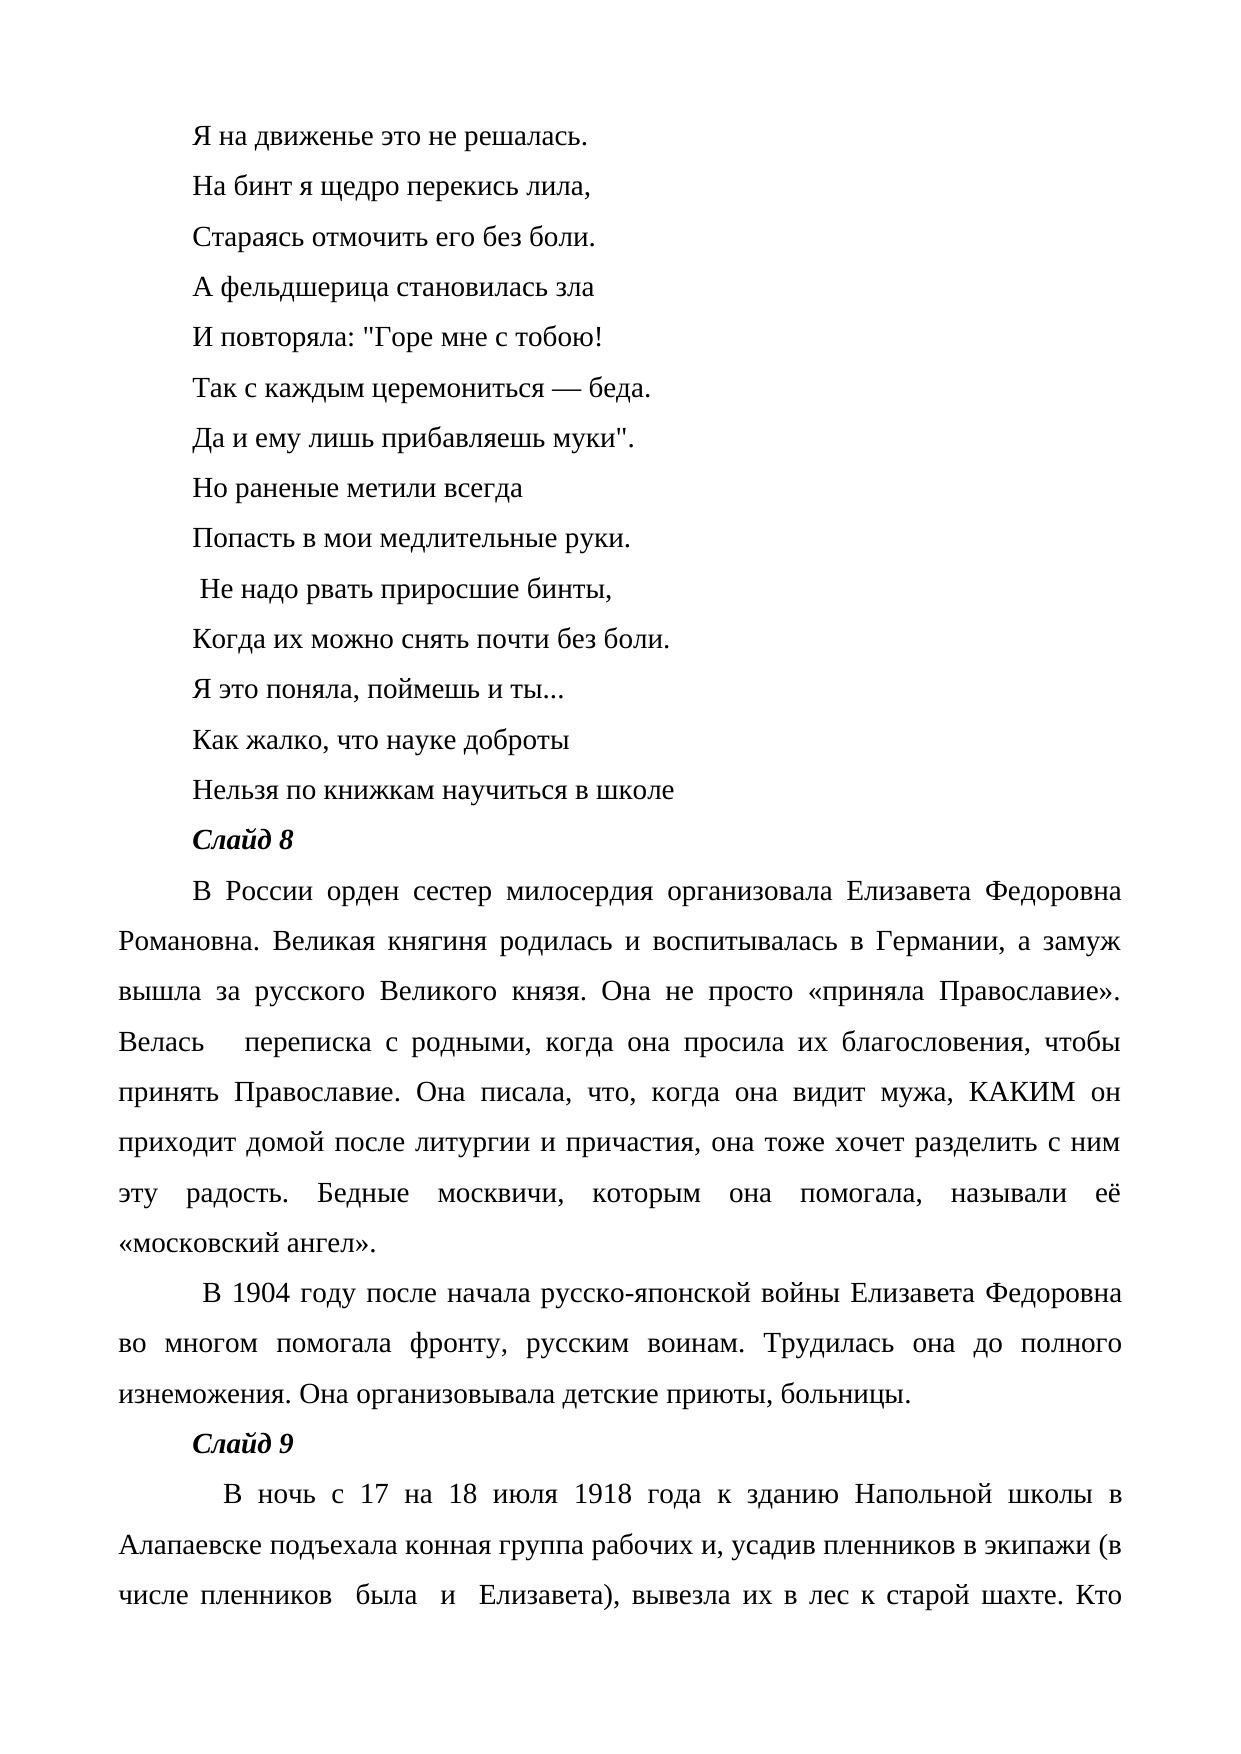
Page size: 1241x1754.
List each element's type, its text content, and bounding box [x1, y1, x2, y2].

text Но раненые метили всегда [118, 470, 1122, 504]
text Нельзя по книжкам научиться в школе [118, 772, 1122, 806]
text В 1904 году после начала русско-японской войны Елизавета Федоровна во многом помогала фронту, русским воинам. Трудилась она до полного изнеможения. Она организовывала детские приюты, больницы. [118, 1275, 1122, 1409]
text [118, 1477, 1122, 1611]
text Как жалко, что науке доброты [118, 722, 1122, 755]
text Я на движенье это не решалась. [118, 118, 1122, 152]
text Слайд 8 [118, 822, 1122, 856]
text Попасть в мои медлительные руки. [118, 521, 1122, 554]
text И повторяла: "Горе мне с тобою! [118, 319, 1122, 353]
text В России орден сестер милосердия организовала Елизавета Федоровна Романовна. Великая княгиня родилась и воспитывалась в Германии, а замуж вышла за русского Великого князя. Она не просто «приняла Православие». Велась переписка с родными, когда она просила их благословения, чтобы принять Православие. Она писала, что, когда она видит мужа, КАКИМ он приходит домой после литургии и причастия, она тоже хочет разделить с ним эту радость. Бедные москвичи, которым она помогала, называли её «московский ангел». [118, 873, 1122, 1258]
text Так с каждым церемониться — беда. [118, 370, 1122, 403]
text Слайд 9 [118, 1426, 1122, 1460]
text Стараясь отмочить его без боли. [118, 219, 1122, 252]
text Я это поняла, поймешь и ты... [118, 672, 1122, 705]
text А фельдшерица становилась зла [118, 269, 1122, 303]
text Не надо рвать приросшие бинты, [118, 571, 1122, 604]
text Да и ему лишь прибавляешь муки". [118, 420, 1122, 453]
text На бинт я щедро перекись лила, [118, 168, 1122, 202]
text Когда их можно снять почти без боли. [118, 621, 1122, 655]
